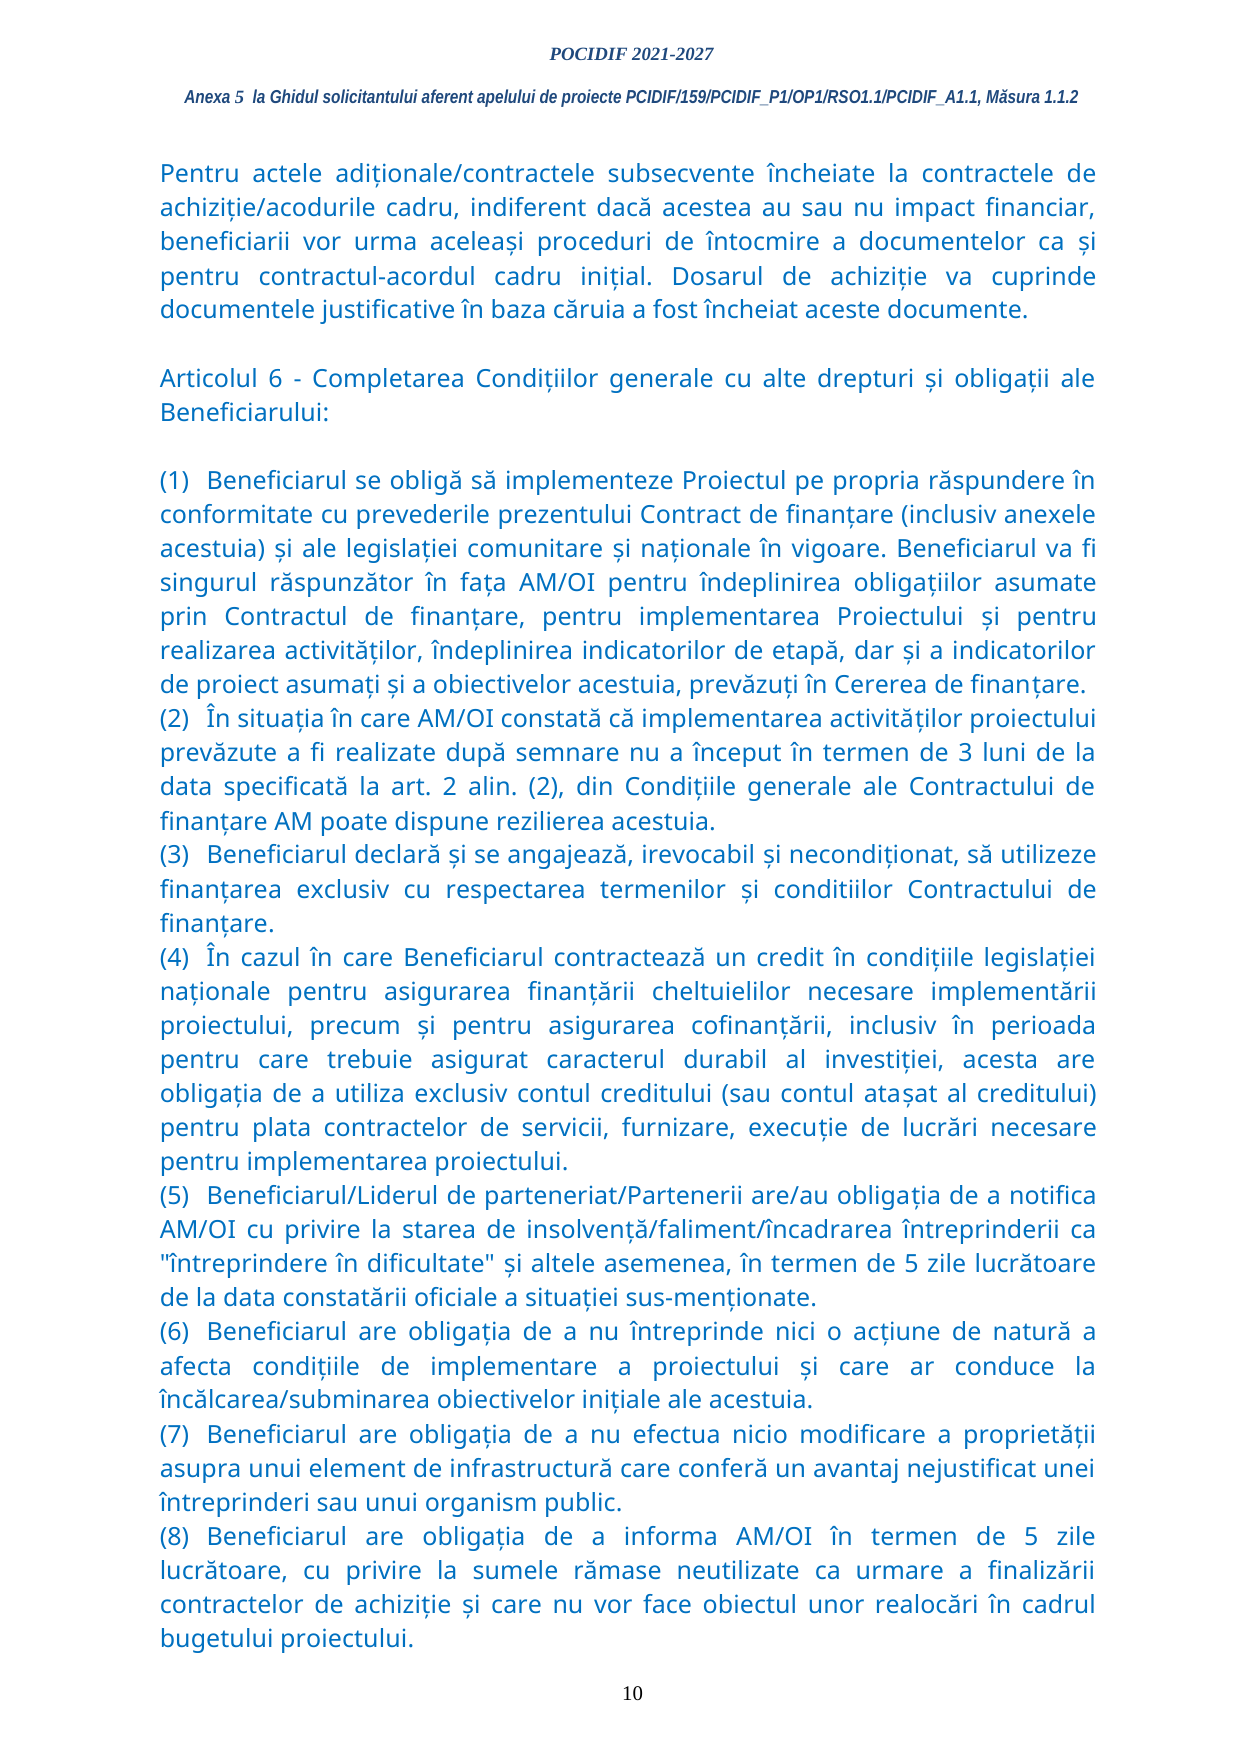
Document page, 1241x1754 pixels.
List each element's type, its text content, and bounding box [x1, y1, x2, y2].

text (5) Beneficiarul/Liderul de parteneriat/Partenerii are/au obligaţia de a notifica AM/OI cu privire la starea de insolvenţă/faliment/încadrarea întreprinderii ca "întreprindere în dificultate" şi altele asemenea, în termen de 5 zile lucrătoare de la data constatării oficiale a situației sus-menționate. [159, 1178, 1097, 1314]
text (1) Beneficiarul se obligă să implementeze Proiectul pe propria răspundere în conformitate cu prevederile prezentului Contract de finanțare (inclusiv anexele acestuia) şi ale legislaţiei comunitare şi naţionale în vigoare. Beneficiarul va fi singurul răspunzător în faţa AM/OI pentru îndeplinirea obligaţiilor asumate prin Contractul de finanțare, pentru implementarea Proiectului şi pentru realizarea activităților, îndeplinirea indicatorilor de etapă, dar și a indicatorilor de proiect asumați și a obiectivelor acestuia, prevăzuți în Cererea de finanţare. [159, 462, 1097, 701]
text Articolul 6 - Completarea Condițiilor generale cu alte drepturi și obligații ale Beneficiarului: [159, 360, 1097, 428]
text Pentru actele adiţionale/contractele subsecvente încheiate la contractele de achiziţie/acodurile cadru, indiferent dacă acestea au sau nu impact financiar, beneficiarii vor urma aceleaşi proceduri de întocmire a documentelor ca şi pentru contractul-acordul cadru iniţial. Dosarul de achiziţie va cuprinde documentele justificative în baza căruia a fost încheiat aceste documente. [159, 156, 1097, 326]
text (8) Beneficiarul are obligația de a informa AM/OI în termen de 5 zile lucrătoare, cu privire la sumele rămase neutilizate ca urmare a finalizării contractelor de achiziţie şi care nu vor face obiectul unor realocări în cadrul bugetului proiectului. [159, 1518, 1097, 1655]
text (6) Beneficiarul are obligaţia de a nu întreprinde nici o acţiune de natură a afecta condițiile de implementare a proiectului și care ar conduce la încălcarea/subminarea obiectivelor inițiale ale acestuia. [159, 1314, 1097, 1416]
text (3) Beneficiarul declară și se angajează, irevocabil şi necondiţionat, să utilizeze finanţarea exclusiv cu respectarea termenilor şi conditiilor Contractului de finanţare. [159, 837, 1097, 939]
text (2) În situaţia în care AM/OI constată că implementarea activităţilor proiectului prevăzute a fi realizate după semnare nu a început în termen de 3 luni de la data specificată la art. 2 alin. (2), din Condițiile generale ale Contractului de finanțare AM poate dispune rezilierea acestuia. [159, 701, 1097, 837]
text (4) În cazul în care Beneficiarul contractează un credit în condițiile legislației naționale pentru asigurarea finanţării cheltuielilor necesare implementării proiectului, precum şi pentru asigurarea cofinanţării, inclusiv în perioada pentru care trebuie asigurat caracterul durabil al investiției, acesta are obligaţia de a utiliza exclusiv contul creditului (sau contul ataşat al creditului) pentru plata contractelor de servicii, furnizare, execuţie de lucrări necesare pentru implementarea proiectului. [159, 939, 1097, 1178]
text (7) Beneficiarul are obligația de a nu efectua nicio modificare a proprietății asupra unui element de infrastructură care conferă un avantaj nejustificat unei întreprinderi sau unui organism public. [159, 1416, 1097, 1518]
